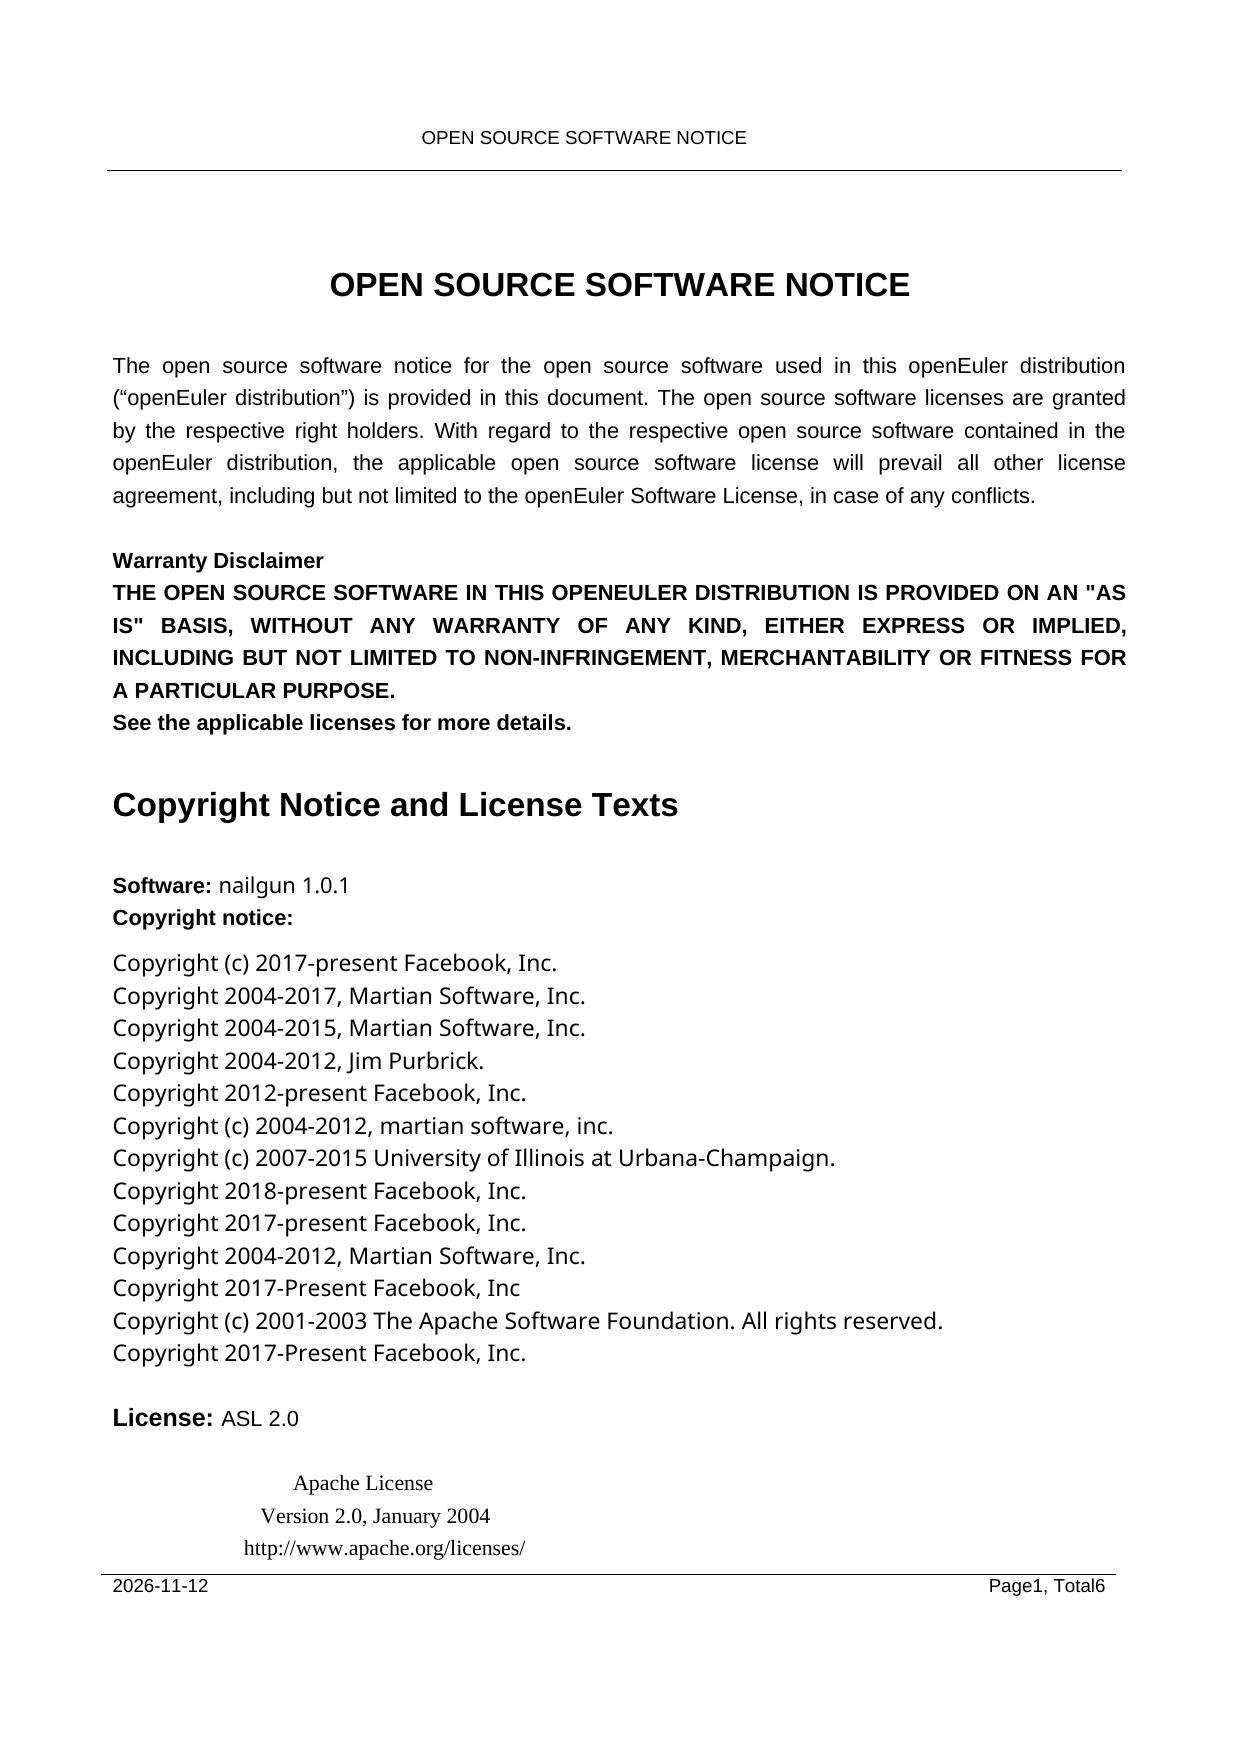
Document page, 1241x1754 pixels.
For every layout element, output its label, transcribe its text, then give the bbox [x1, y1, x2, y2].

title Software: nailgun 1.0.1 [112, 869, 1128, 901]
text Copyright (c) 2017-present Facebook, Inc. Copyright 2004-2017, Martian Software, Inc. Copyright 2004-2015, Martian Software, Inc. Copyright 2004-2012, Jim Purbrick. Copyright 2012-present Facebook, Inc. Copyright (c) 2004-2012, martian software, inc. Copyright (c) 2007-2015 University of Illinois at Urbana-Champaign. Copyright 2018-present Facebook, Inc. Copyright 2017-present Facebook, Inc. Copyright 2004-2012, Martian Software, Inc. Copyright 2017-Present Facebook, Inc Copyright (c) 2001-2003 The Apache Software Foundation. All rights reserved. Copyright 2017-Present Facebook, Inc. [112, 947, 1128, 1402]
text THE OPEN SOURCE SOFTWARE IN THIS OPENEULER DISTRIBUTION IS PROVIDED ON AN "AS IS" BASIS, WITHOUT ANY WARRANTY OF ANY KIND, EITHER EXPRESS OR IMPLIED, INCLUDING BUT NOT LIMITED TO NON-INFRINGEMENT, MERCHANTABILITY OR FITNESS FOR A PARTICULAR PURPOSE. See the applicable licenses for more details. [112, 576, 1128, 739]
text License: ASL 2.0 [112, 1402, 1128, 1434]
text OPEN SOURCE SOFTWARE NOTICE [112, 251, 1128, 316]
text Warranty Disclaimer [112, 544, 1128, 576]
text Copyright notice: [112, 901, 1128, 934]
text Copyright Notice and License Texts [112, 771, 1128, 836]
text The open source software notice for the open source software used in this openEuler distribution (“openEuler distribution”) is provided in this document. The open source software licenses are granted by the respective right holders. With regard to the respective open source software contained in the openEuler distribution, the applicable open source software license will prevail all other license agreement, including but not limited to the openEuler Software License, in case of any conflicts. [112, 349, 1128, 511]
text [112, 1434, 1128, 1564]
